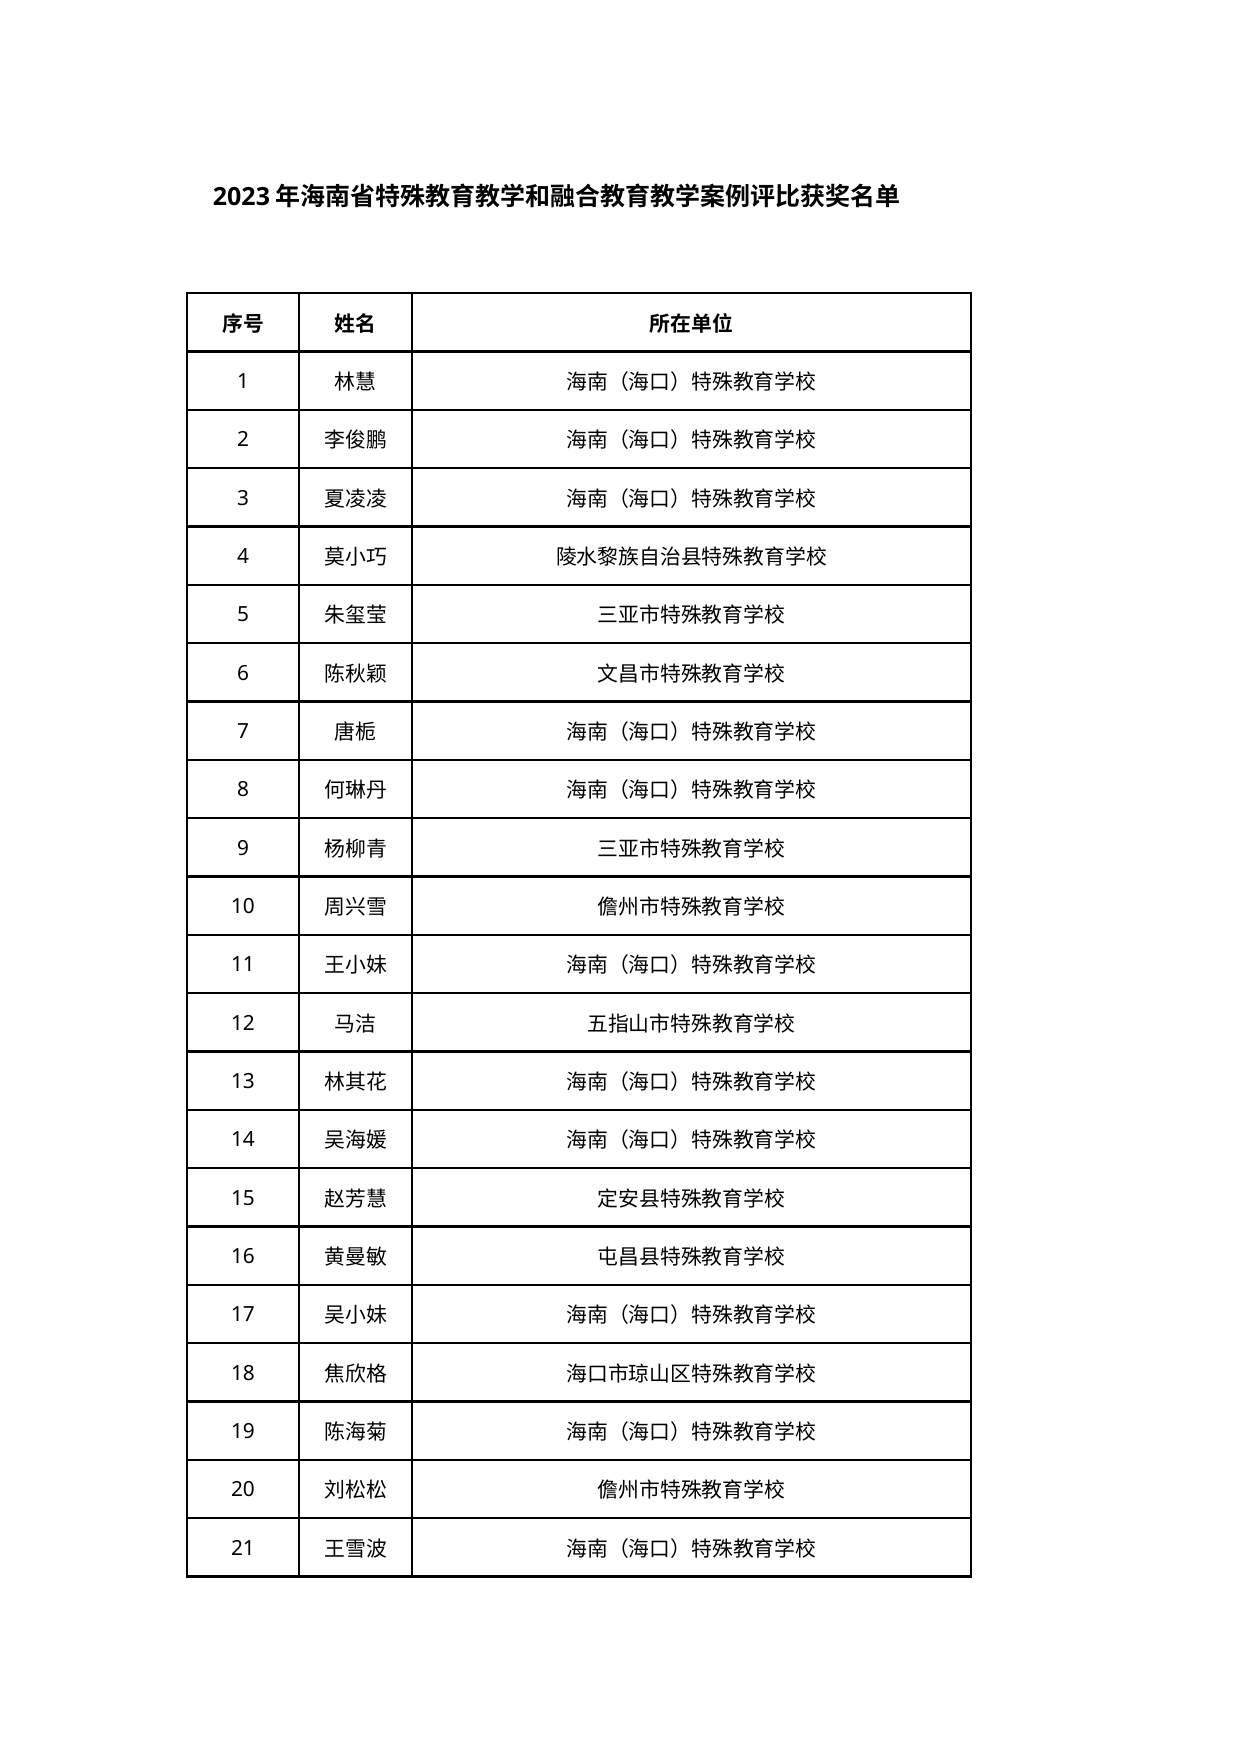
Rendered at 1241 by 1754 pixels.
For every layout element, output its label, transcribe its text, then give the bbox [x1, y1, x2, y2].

table_cell 5 [188, 586, 298, 642]
table_cell 三亚市特殊教育学校 [413, 586, 970, 642]
table_header 序号 [188, 294, 298, 350]
table_cell 儋州市特殊教育学校 [413, 878, 970, 934]
table_cell 海南（海口）特殊教育学校 [413, 761, 970, 817]
table_cell 海南（海口）特殊教育学校 [413, 353, 970, 409]
table_cell 海南（海口）特殊教育学校 [413, 469, 970, 525]
table_cell 1 [188, 353, 298, 409]
table_cell 五指山市特殊教育学校 [413, 994, 970, 1050]
table_cell 10 [188, 878, 298, 934]
table_cell 陈海菊 [300, 1403, 411, 1459]
table_cell 周兴雪 [300, 878, 411, 934]
table_cell 18 [188, 1344, 298, 1400]
table_cell 陵水黎族自治县特殊教育学校 [413, 528, 970, 584]
table_cell 11 [188, 936, 298, 992]
text 2023年海南省特殊教育教学和融合教育教学案例评比获奖名单 [187, 162, 1053, 227]
table_cell 16 [188, 1228, 298, 1284]
table_cell 三亚市特殊教育学校 [413, 819, 970, 875]
table_cell 20 [188, 1461, 298, 1517]
table_cell 何琳丹 [300, 761, 411, 817]
table_cell 刘松松 [300, 1461, 411, 1517]
table_cell 4 [188, 528, 298, 584]
table_cell 唐栀 [300, 703, 411, 759]
table_cell 吴海媛 [300, 1111, 411, 1167]
table_cell 莫小巧 [300, 528, 411, 584]
table_cell 海南（海口）特殊教育学校 [413, 1519, 970, 1575]
table_cell 屯昌县特殊教育学校 [413, 1228, 970, 1284]
table_cell 13 [188, 1053, 298, 1109]
table_cell 7 [188, 703, 298, 759]
table_header 姓名 [300, 294, 411, 350]
table_cell 杨柳青 [300, 819, 411, 875]
table_cell 12 [188, 994, 298, 1050]
table_cell 15 [188, 1169, 298, 1225]
table_header 所在单位 [413, 294, 970, 350]
table_cell 海南（海口）特殊教育学校 [413, 1286, 970, 1342]
table_cell 3 [188, 469, 298, 525]
table_cell 海南（海口）特殊教育学校 [413, 936, 970, 992]
table_cell 儋州市特殊教育学校 [413, 1461, 970, 1517]
table_cell 17 [188, 1286, 298, 1342]
table_cell 林慧 [300, 353, 411, 409]
table_cell 21 [188, 1519, 298, 1575]
table_cell 王小妹 [300, 936, 411, 992]
table_cell 2 [188, 411, 298, 467]
table_cell 朱玺莹 [300, 586, 411, 642]
table_cell 8 [188, 761, 298, 817]
table_cell 海口市琼山区特殊教育学校 [413, 1344, 970, 1400]
table_cell 陈秋颖 [300, 644, 411, 700]
table_cell 14 [188, 1111, 298, 1167]
table_cell 海南（海口）特殊教育学校 [413, 703, 970, 759]
table_cell 海南（海口）特殊教育学校 [413, 1111, 970, 1167]
table_cell 9 [188, 819, 298, 875]
table_cell 海南（海口）特殊教育学校 [413, 1403, 970, 1459]
table_cell 吴小妹 [300, 1286, 411, 1342]
table_cell 文昌市特殊教育学校 [413, 644, 970, 700]
table_cell 定安县特殊教育学校 [413, 1169, 970, 1225]
table_cell 李俊鹏 [300, 411, 411, 467]
table_cell 夏凌凌 [300, 469, 411, 525]
table_cell 19 [188, 1403, 298, 1459]
table_cell 赵芳慧 [300, 1169, 411, 1225]
table_cell 海南（海口）特殊教育学校 [413, 1053, 970, 1109]
table_cell 马洁 [300, 994, 411, 1050]
table_cell 王雪波 [300, 1519, 411, 1575]
table_cell 6 [188, 644, 298, 700]
table_cell 焦欣格 [300, 1344, 411, 1400]
table_cell 黄曼敏 [300, 1228, 411, 1284]
table_cell 海南（海口）特殊教育学校 [413, 411, 970, 467]
table_cell 林其花 [300, 1053, 411, 1109]
